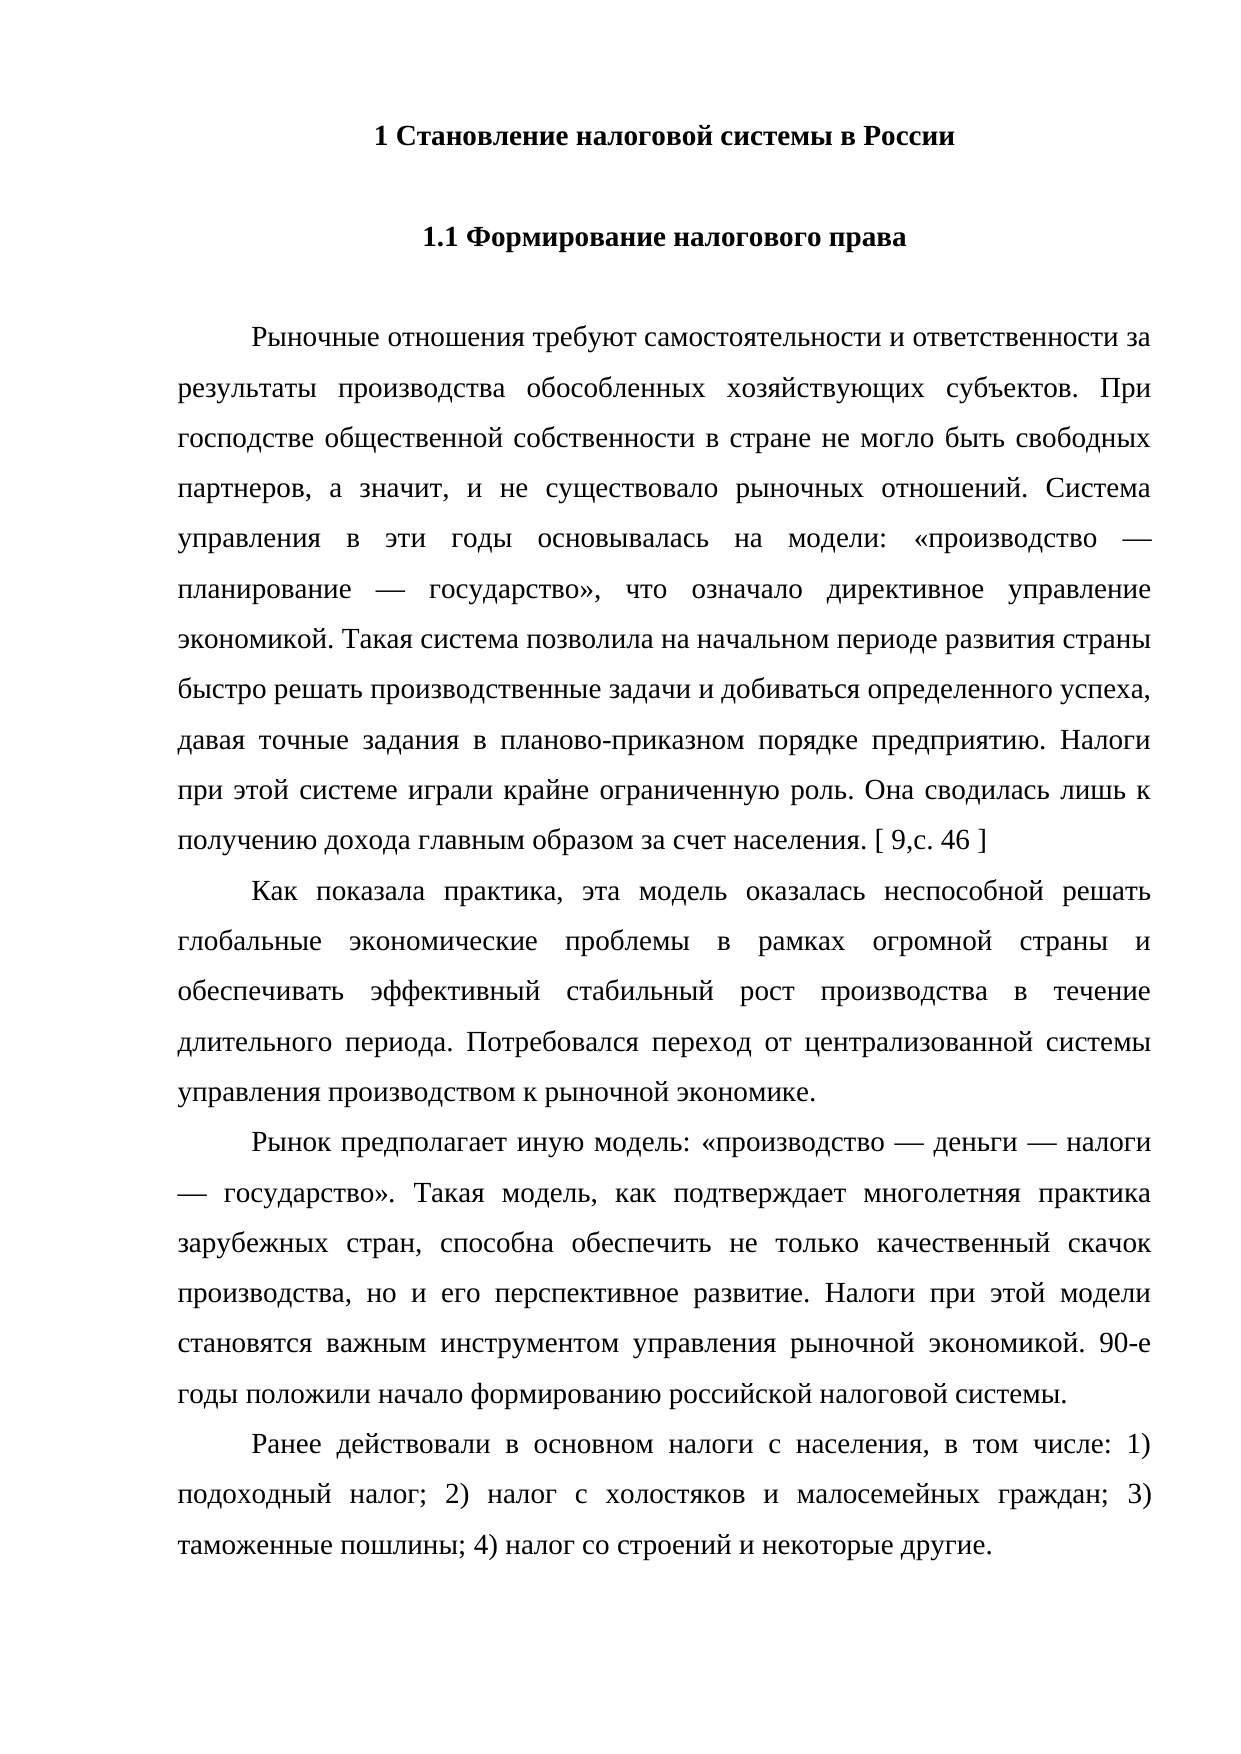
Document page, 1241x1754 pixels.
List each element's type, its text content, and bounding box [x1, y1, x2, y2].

text Рынок предполагает иную модель: «производство — деньги — налоги — государство». Такая модель, как подтверждает многолетняя практика зарубежных стран, способна обеспечить не только качественный скачок производства, но и его перспективное развитие. Налоги при этой модели становятся важным инструментом управления рыночной экономикой. 90-е годы положили начало формированию российской налоговой системы. [177, 1124, 1152, 1409]
text Рыночные отношения требуют самостоятельности и ответственности за результаты производства обособленных хозяйствующих субъектов. При господстве общественной собственности в стране не могло быть свободных партнеров, а значит, и не существовало рыночных отношений. Система управления в эти годы основывалась на модели: «производство — планирование — государство», что означало директивное управление экономикой. Такая система позволила на начальном периоде развития страны быстро решать производственные задачи и добиваться определенного успеха, давая точные задания в планово-приказном порядке предприятию. Налоги при этой системе играли крайне ограниченную роль. Она сводилась лишь к получению дохода главным образом за счет населения. [ 9,с. 46 ] [177, 319, 1152, 856]
text 1.1 Формирование налогового права [177, 219, 1152, 252]
text Как показала практика, эта модель оказалась неспособной решать глобальные экономические проблемы в рамках огромной страны и обеспечивать эффективный стабильный рост производства в течение длительного периода. Потребовался переход от централизованной системы управления производством к рыночной экономике. [177, 873, 1152, 1108]
text 1 Становление налоговой системы в России [177, 118, 1152, 152]
text Ранее действовали в основном налоги с населения, в том числе: 1) подоходный налог; 2) налог с холостяков и малосемейных граждан; 3) таможенные пошлины; 4) налог со строений и некоторые другие. [177, 1426, 1152, 1560]
